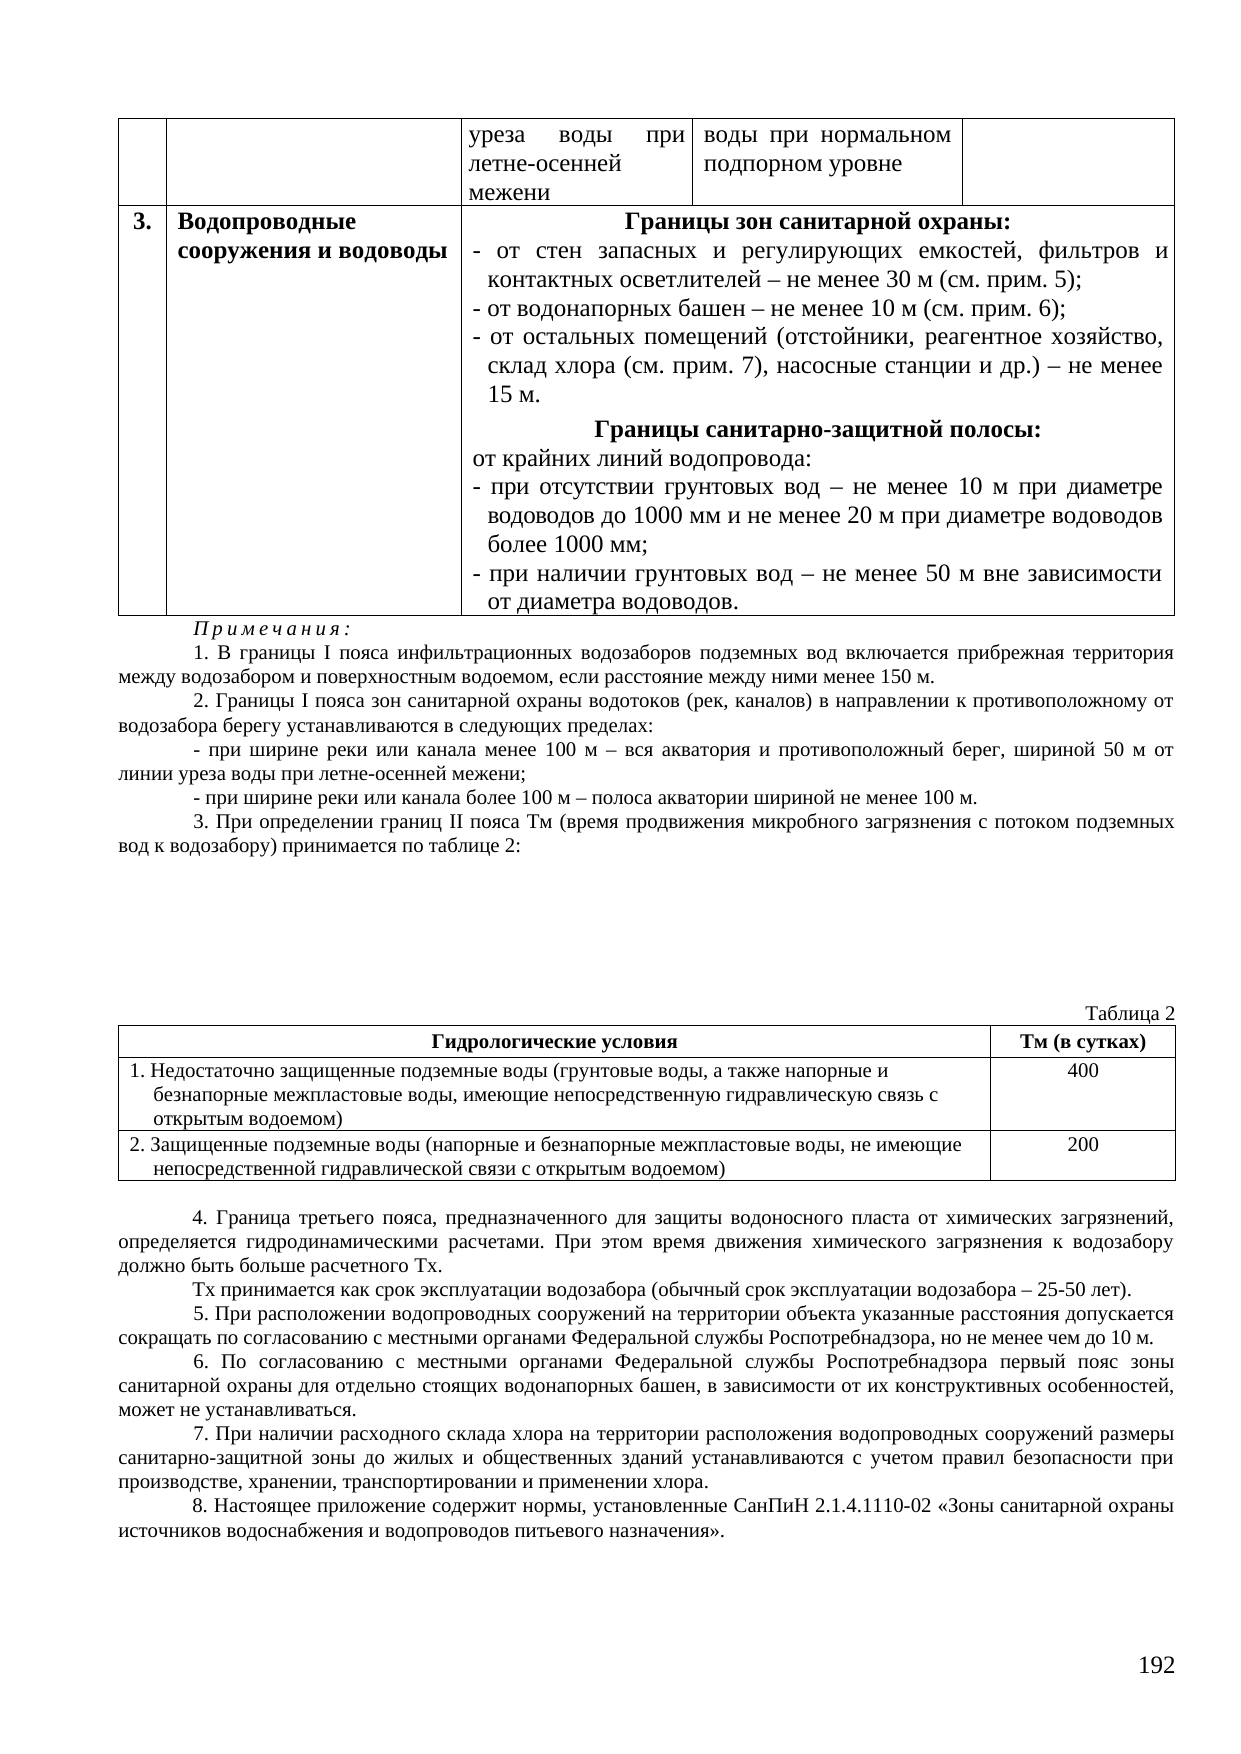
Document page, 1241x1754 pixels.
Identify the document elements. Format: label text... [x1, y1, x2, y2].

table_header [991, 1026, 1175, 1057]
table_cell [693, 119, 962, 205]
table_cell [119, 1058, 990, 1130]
text 7. При наличии расходного склада хлора на территории расположения водопроводных сооружений размеры санитарно-защитной зоны до жилых и общественных зданий устанавливаются с учетом правил безопасности при производстве, хранении, транспортировании и применении хлора. [118, 1421, 1175, 1493]
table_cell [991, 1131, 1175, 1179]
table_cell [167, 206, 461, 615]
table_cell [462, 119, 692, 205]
text Тх принимается как срок эксплуатации водозабора (обычный срок эксплуатации водозабора – 25-50 лет). [118, 1277, 1175, 1301]
text 2. Границы I пояса зон санитарной охраны водотоков (рек, каналов) в направлении к противоположному от водозабора берегу устанавливаются в следующих пределах: [118, 688, 1175, 737]
text 3. При определении границ II пояса Тм (время продвижения микробного загрязнения с потоком подземных вод к водозабору) принимается по таблице 2: [118, 809, 1175, 857]
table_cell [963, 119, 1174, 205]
text - при ширине реки или канала менее – вся акватория и противоположный берег, шириной от линии уреза воды при летне-осенней межени; [118, 737, 1175, 785]
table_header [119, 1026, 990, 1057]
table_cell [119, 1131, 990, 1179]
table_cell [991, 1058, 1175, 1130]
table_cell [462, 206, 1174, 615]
text 5. При расположении водопроводных сооружений на территории объекта указанные расстояния допускается сокращать по согласованию с местными органами Федеральной службы Роспотребнадзора, но не менее чем до . [118, 1301, 1175, 1349]
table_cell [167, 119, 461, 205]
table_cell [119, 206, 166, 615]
text 1. В границы I пояса инфильтрационных водозаборов подземных вод включается прибрежная территория между водозабором и поверхностным водоемом, если расстояние между ними менее . [118, 640, 1175, 688]
text - при ширине реки или канала более – полоса акватории шириной не менее . [118, 785, 1175, 809]
text Таблица 2 [118, 1001, 1175, 1025]
text Примечания: [118, 616, 1175, 640]
text 8. Настоящее приложение содержит нормы, установленные СанПиН 2.1.4.1110-02 «Зоны санитарной охраны источников водоснабжения и водопроводов питьевого назначения». [118, 1493, 1175, 1542]
text 6. По согласованию с местными органами Федеральной службы Роспотребнадзора первый пояс зоны санитарной охраны для отдельно стоящих водонапорных башен, в зависимости от их конструктивных особенностей, может не устанавливаться. [118, 1349, 1175, 1421]
text 4. Граница третьего пояса, предназначенного для защиты водоносного пласта от химических загрязнений, определяется гидродинамическими расчетами. При этом время движения химического загрязнения к водозабору должно быть больше расчетного Тх. [118, 1205, 1175, 1277]
